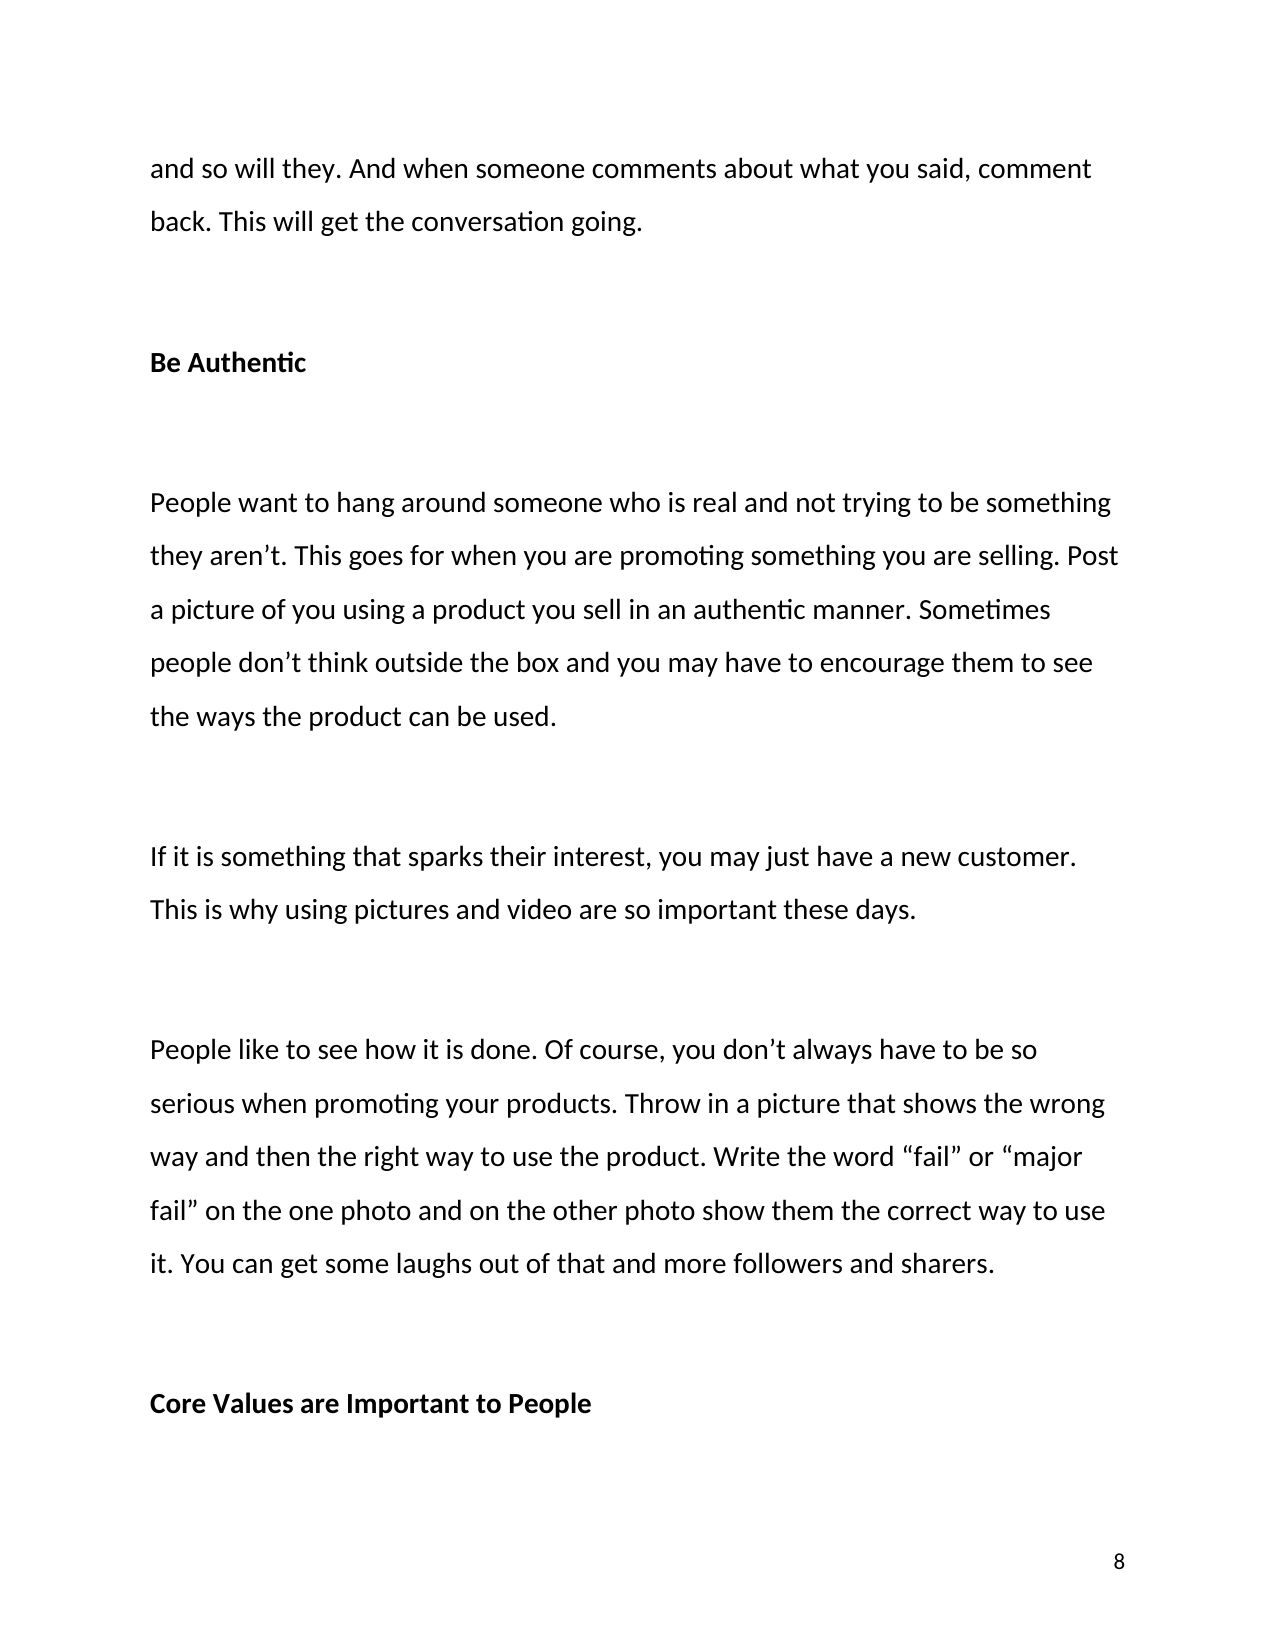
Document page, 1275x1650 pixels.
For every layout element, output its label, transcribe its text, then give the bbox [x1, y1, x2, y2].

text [150, 150, 1125, 239]
text Be Authentic [150, 344, 1125, 379]
text Core Values are Important to People [150, 1385, 1125, 1421]
text People want to hang around someone who is real and not trying to be something they aren’t. This goes for when you are promoting something you are selling. Post a picture of you using a product you sell in an authentic manner. Sometimes people don’t think outside the box and you may have to encourage them to see the ways the product can be used. [150, 484, 1125, 733]
text People like to see how it is done. Of course, you don’t always have to be so serious when promoting your products. Throw in a picture that shows the wrong way and then the right way to use the product. Write the word “fail” or “major fail” on the one photo and on the other photo show them the correct way to use it. You can get some laughs out of that and more followers and sharers. [150, 1031, 1125, 1281]
text If it is something that sparks their interest, you may just have a new customer. This is why using pictures and video are so important these days. [150, 838, 1125, 927]
